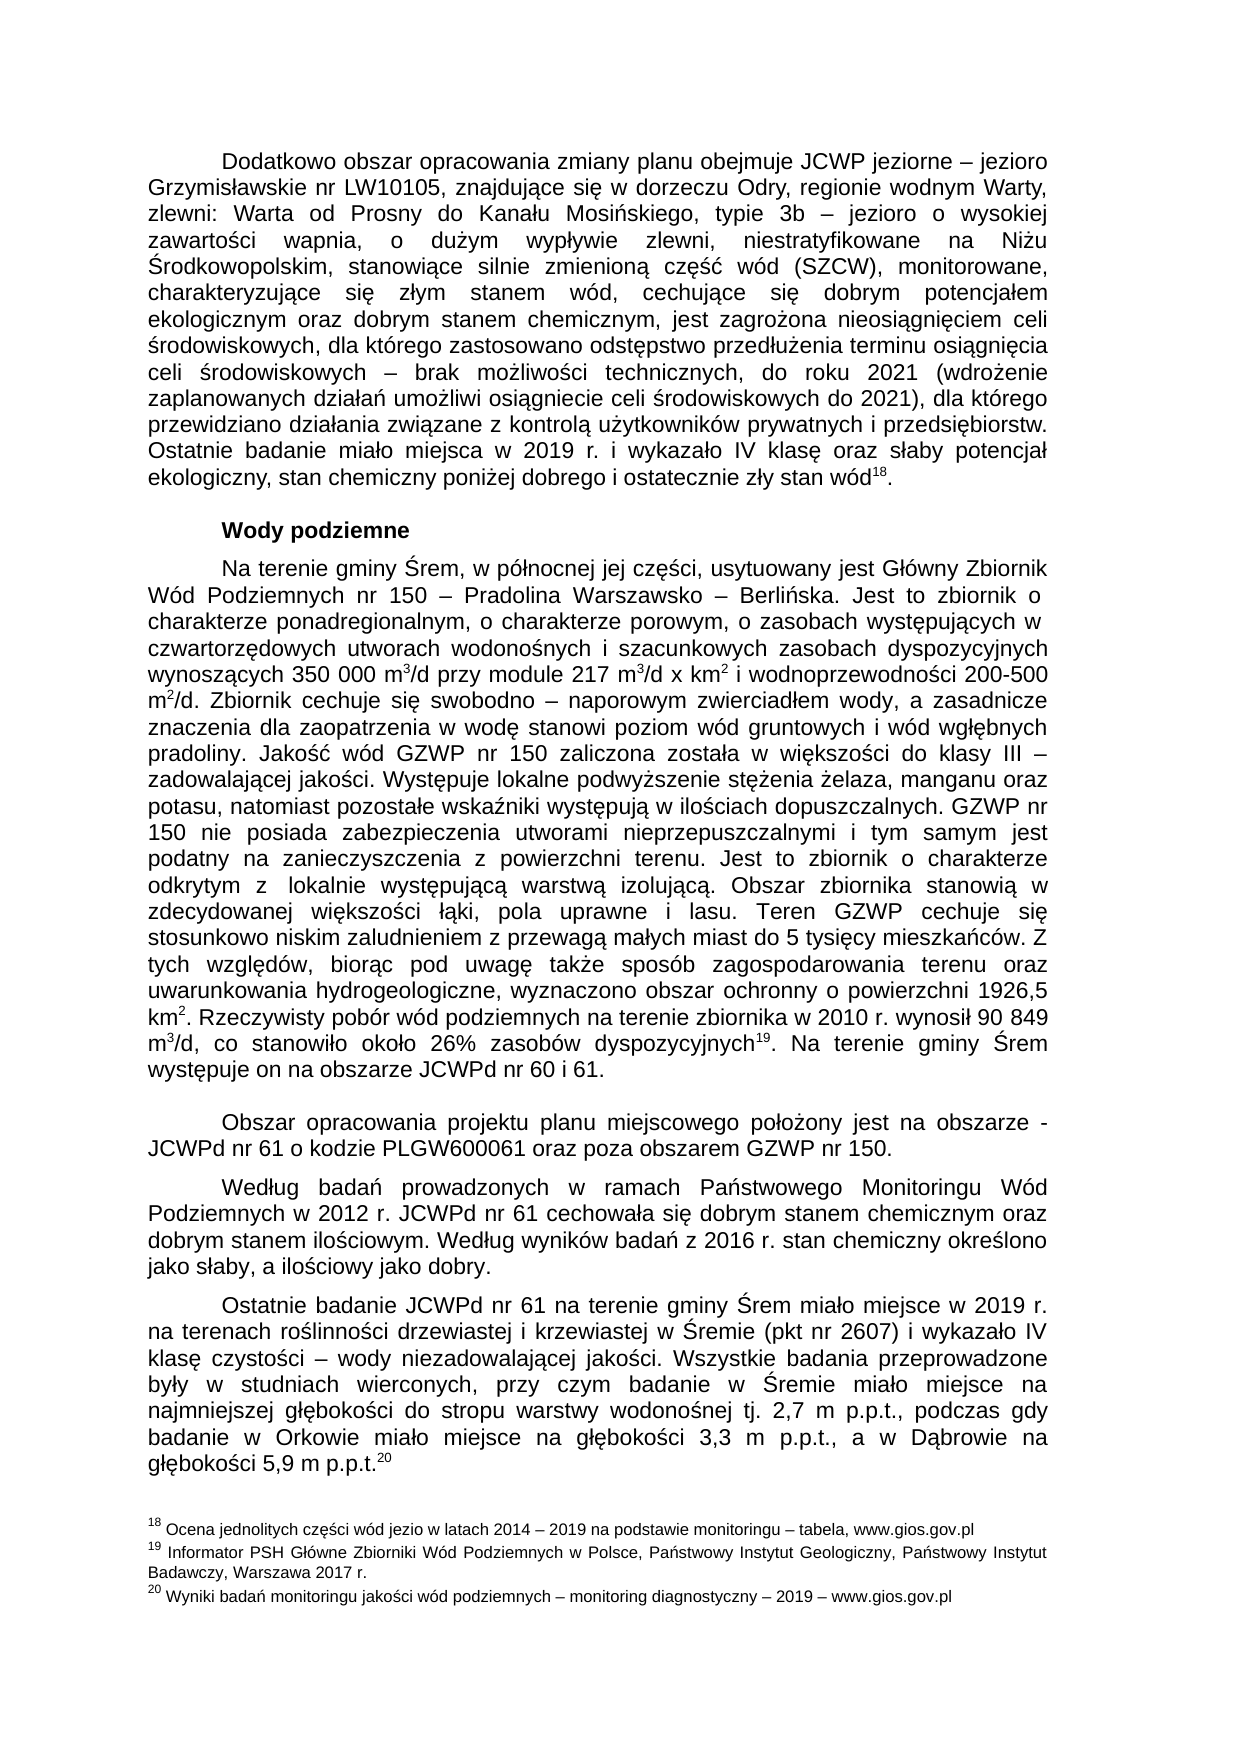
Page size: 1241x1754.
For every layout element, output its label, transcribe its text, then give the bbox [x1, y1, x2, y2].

text Obszar opracowania projektu planu miejscowego położony jest na obszarze - JCWPd nr 61 o kodzie PLGW600061 oraz poza obszarem GZWP nr 150. [148, 1109, 1048, 1162]
text Wody podziemne [148, 517, 1048, 543]
text Ostatnie badanie JCWPd nr 61 na terenie gminy Śrem miało miejsce w 2019 r. na terenach roślinności drzewiastej i krzewiastej w Śremie (pkt nr 2607) i wykazało IV klasę czystości – wody niezadowalającej jakości. Wszystkie badania przeprowadzone były w studniach wierconych, przy czym badanie w Śremie miało miejsce na najmniejszej głębokości do stropu warstwy wodonośnej tj. 2,7 m p.p.t., podczas gdy badanie w Orkowie miało miejsce na głębokości 3,3 m p.p.t., a w Dąbrowie na głębokości 5,9 m p.p.t. [148, 1292, 1048, 1476]
text Dodatkowo obszar opracowania zmiany planu obejmuje JCWP jeziorne – jezioro Grzymisławskie nr LW10105, znajdujące się w dorzeczu Odry, regionie wodnym Warty, zlewni: Warta od Prosny do Kanału Mosińskiego, typie 3b – jezioro o wysokiej zawartości wapnia, o dużym wypływie zlewni, niestratyfikowane na Niżu Środkowopolskim, stanowiące silnie zmienioną część wód (SZCW), monitorowane, charakteryzujące się złym stanem wód, cechujące się dobrym potencjałem ekologicznym oraz dobrym stanem chemicznym, jest zagrożona nieosiągnięciem celi środowiskowych, dla którego zastosowano odstępstwo przedłużenia terminu osiągnięcia celi środowiskowych – brak możliwości technicznych, do roku 2021 (wdrożenie zaplanowanych działań umożliwi osiągniecie celi środowiskowych do 2021), dla którego przewidziano działania związane z kontrolą użytkowników prywatnych i przedsiębiorstw. Ostatnie badanie miało miejsca w 2019 r. i wykazało IV klasę oraz słaby potencjał ekologiczny, stan chemiczny poniżej dobrego i ostatecznie zły stan wód. [148, 148, 1048, 490]
text Na terenie gminy Śrem, w północnej jej części, usytuowany jest Główny Zbiornik Wód Podziemnych nr 150 – Pradolina Warszawsko – Berlińska. Jest to zbiornik o charakterze ponadregionalnym, o charakterze porowym, o zasobach występujących w czwartorzędowych utworach wodonośnych i szacunkowych zasobach dyspozycyjnych wynoszących 350 000 m3/d przy module 217 m3/d x km2 i wodnoprzewodności 200-500 m2/d. Zbiornik cechuje się swobodno – naporowym zwierciadłem wody, a zasadnicze znaczenia dla zaopatrzenia w wodę stanowi poziom wód gruntowych i wód wgłębnych pradoliny. Jakość wód GZWP nr 150 zaliczona została w większości do klasy III – zadowalającej jakości. Występuje lokalne podwyższenie stężenia żelaza, manganu oraz potasu, natomiast pozostałe wskaźniki występują w ilościach dopuszczalnych. GZWP nr 150 nie posiada zabezpieczenia utworami nieprzepuszczalnymi i tym samym jest podatny na zanieczyszczenia z powierzchni terenu. Jest to zbiornik o charakterze odkrytym z lokalnie występującą warstwą izolującą. Obszar zbiornika stanowią w zdecydowanej większości łąki, pola uprawne i lasu. Teren GZWP cechuje się stosunkowo niskim zaludnieniem z przewagą małych miast do 5 tysięcy mieszkańców. Z tych względów, biorąc pod uwagę także sposób zagospodarowania terenu oraz uwarunkowania hydrogeologiczne, wyznaczono obszar ochronny o powierzchni 1926,5 km2. Rzeczywisty pobór wód podziemnych na terenie zbiornika w 2010 r. wynosił 90 849 m3/d, co stanowiło około 26% zasobów dyspozycyjnych. Na terenie gminy Śrem występuje on na obszarze JCWPd nr 60 i 61. [148, 555, 1048, 1082]
text Według badań prowadzonych w ramach Państwowego Monitoringu Wód Podziemnych w 2012 r. JCWPd nr 61 cechowała się dobrym stanem chemicznym oraz dobrym stanem ilościowym. Według wyników badań z 2016 r. stan chemiczny określono jako słaby, a ilościowy jako dobry. [148, 1174, 1048, 1279]
